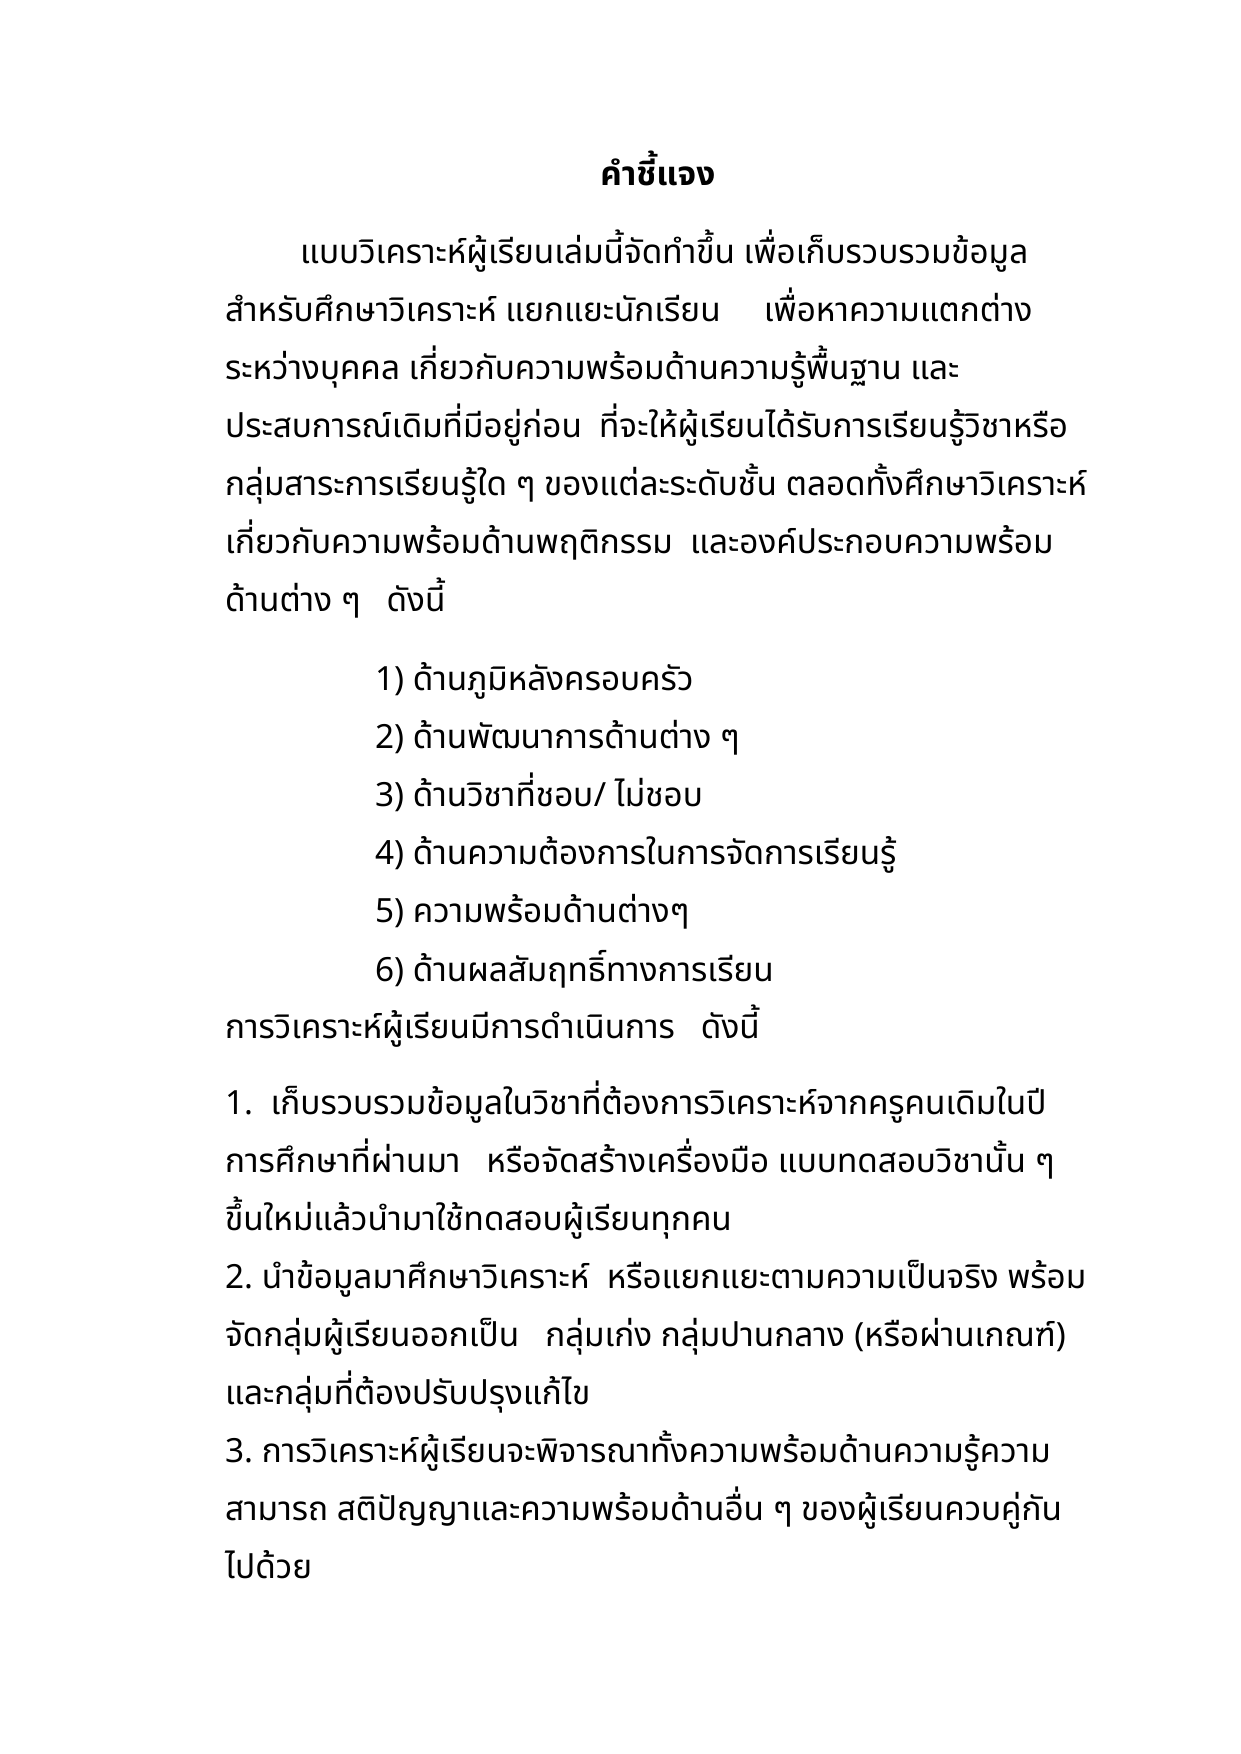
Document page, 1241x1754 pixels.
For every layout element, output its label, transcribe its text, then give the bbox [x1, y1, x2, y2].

text 4) ด้านความต้องการในการจัดการเรียนรู้ [225, 829, 1090, 880]
text แบบวิเคราะห์ผู้เรียนเล่มนี้จัดทำขึ้น เพื่อเก็บรวบรวมข้อมูลสำหรับศึกษาวิเคราะห์ แยกแยะนักเรียน เพื่อหาความแตกต่างระหว่างบุคคล เกี่ยวกับความพร้อมด้านความรู้พื้นฐาน และประสบการณ์เดิมที่มีอยู่ก่อน ที่จะให้ผู้เรียนได้รับการเรียนรู้วิชาหรือกลุ่มสาระการเรียนรู้ใด ๆ ของแต่ละระดับชั้น ตลอดทั้งศึกษาวิเคราะห์เกี่ยวกับความพร้อมด้านพฤติกรรม และองค์ประกอบความพร้อมด้านต่าง ๆ ดังนี้ [225, 228, 1090, 626]
text 1) ด้านภูมิหลังครอบครัว [225, 655, 1090, 705]
text การวิเคราะห์ผู้เรียนมีการดำเนินการ ดังนี้ [225, 1003, 1090, 1054]
text 2) ด้านพัฒนาการด้านต่าง ๆ [225, 713, 1090, 763]
text 6) ด้านผลสัมฤทธิ์ทางการเรียน [225, 945, 1090, 996]
text 3) ด้านวิชาที่ชอบ/ ไม่ชอบ [225, 771, 1090, 822]
text คำชี้แจง [225, 150, 1090, 200]
text 2. นำข้อมูลมาศึกษาวิเคราะห์ หรือแยกแยะตามความเป็นจริง พร้อมจัดกลุ่มผู้เรียนออกเป็น กลุ่มเก่ง กลุ่มปานกลาง (หรือผ่านเกณฑ์) และกลุ่มที่ต้องปรับปรุงแก้ไข [225, 1253, 1090, 1420]
text 1. เก็บรวบรวมข้อมูลในวิชาที่ต้องการวิเคราะห์จากครูคนเดิมในปีการศึกษาที่ผ่านมา หรือจัดสร้างเครื่องมือ แบบทดสอบวิชานั้น ๆ ขึ้นใหม่แล้วนำมาใช้ทดสอบผู้เรียนทุกคน [225, 1079, 1090, 1246]
text 5) ความพร้อมด้านต่างๆ [225, 887, 1090, 938]
text 3. การวิเคราะห์ผู้เรียนจะพิจารณาทั้งความพร้อมด้านความรู้ความสามารถ สติปัญญาและความพร้อมด้านอื่น ๆ ของผู้เรียนควบคู่กันไปด้วย [225, 1427, 1090, 1594]
